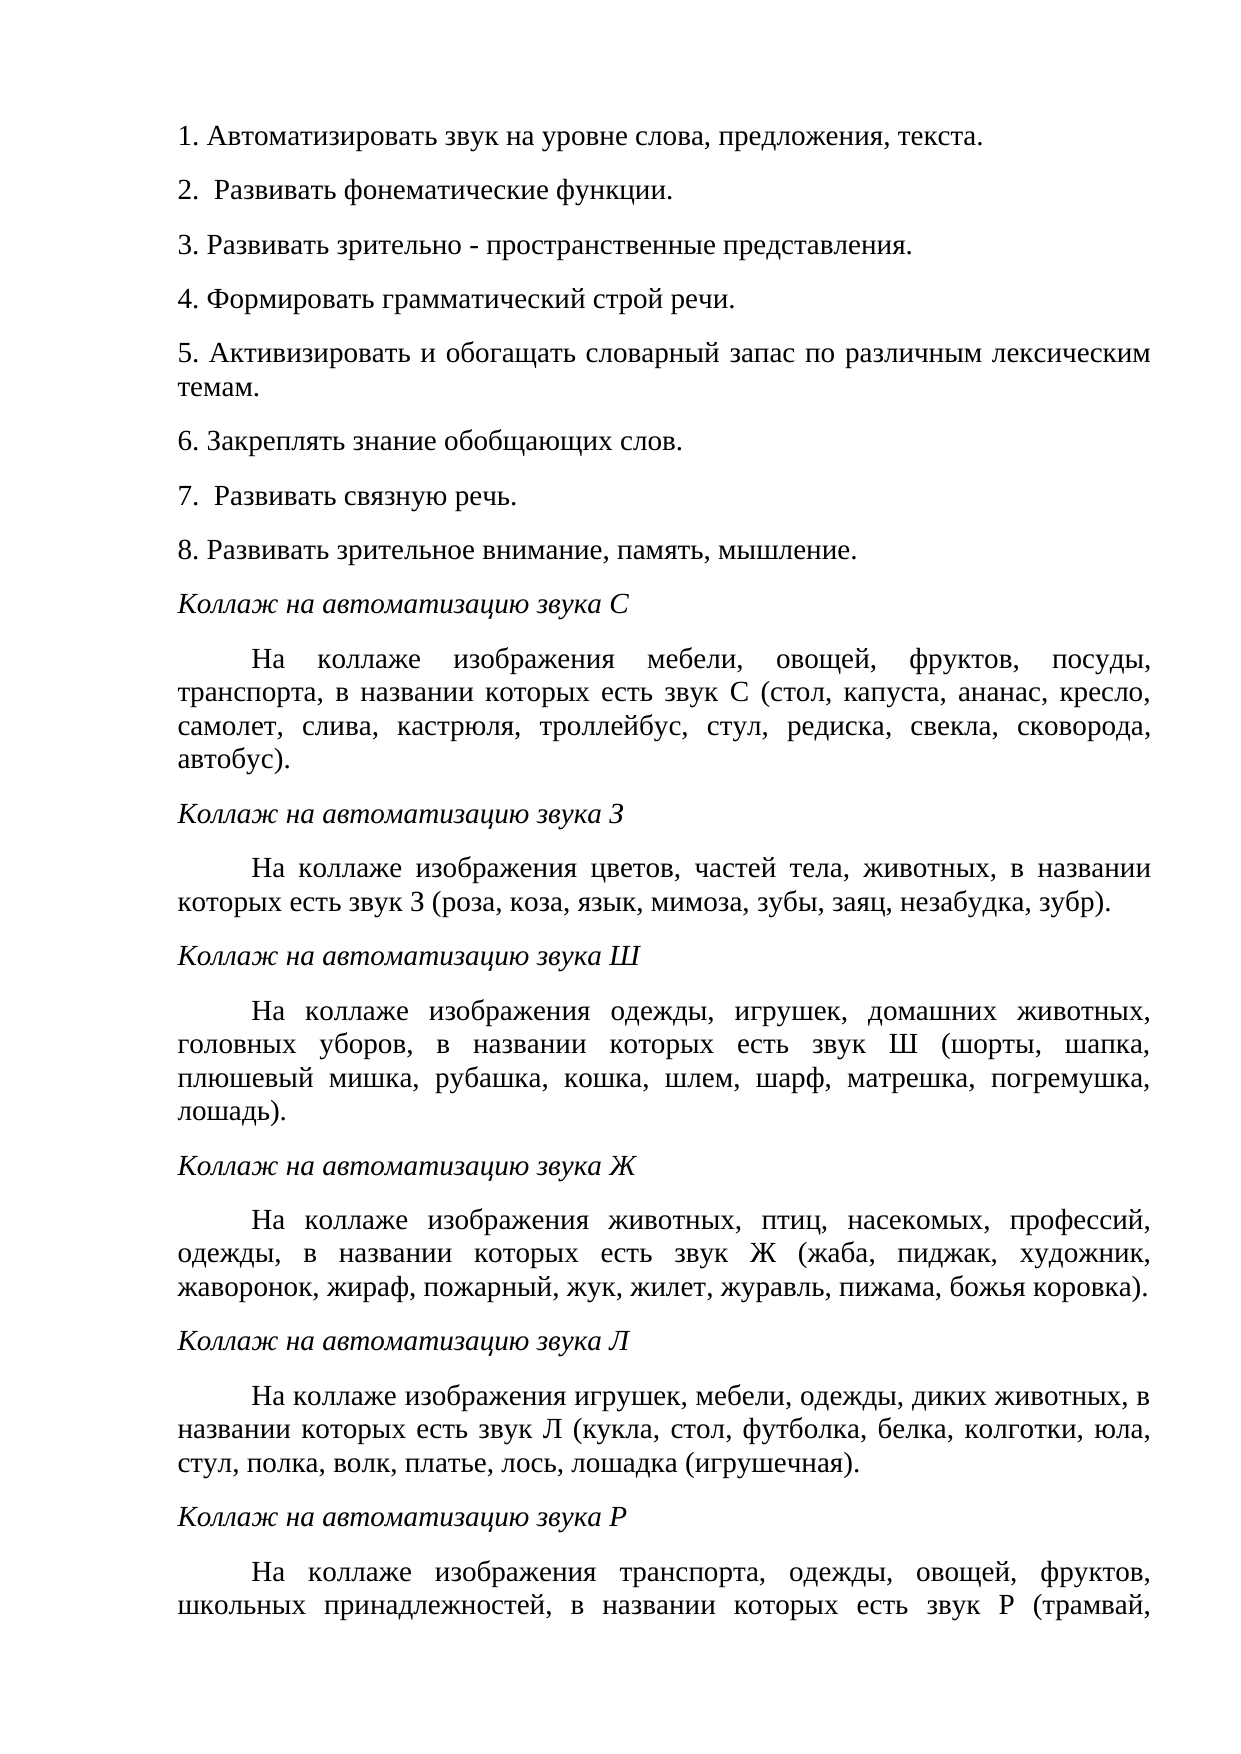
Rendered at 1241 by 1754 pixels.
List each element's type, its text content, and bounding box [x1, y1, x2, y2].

text Коллаж на автоматизацию звука Л [177, 1323, 1152, 1357]
text Коллаж на автоматизацию звука С [177, 587, 1152, 620]
text Коллаж на автоматизацию звука Р [177, 1499, 1152, 1533]
text 3. Развивать зрительно - пространственные представления. [177, 227, 1152, 260]
text 2. Развивать фонематические функции. [177, 172, 1152, 206]
text На коллаже изображения животных, птиц, насекомых, профессий, одежды, в названии которых есть звук Ж (жаба, пиджак, художник, жаворонок, жираф, пожарный, жук, жилет, журавль, пижама, божья коровка). [177, 1202, 1152, 1303]
text На коллаже изображения мебели, овощей, фруктов, посуды, транспорта, в названии которых есть звук С (стол, капуста, ананас, кресло, самолет, слива, кастрюля, троллейбус, стул, редиска, свекла, сковорода, автобус). [177, 641, 1152, 775]
text 8. Развивать зрительное внимание, память, мышление. [177, 532, 1152, 566]
text На коллаже изображения одежды, игрушек, домашних животных, головных уборов, в названии которых есть звук Ш (шорты, шапка, плюшевый мишка, рубашка, кошка, шлем, шарф, матрешка, погремушка, лошадь). [177, 993, 1152, 1127]
text Коллаж на автоматизацию звука З [177, 796, 1152, 829]
text 6. Закреплять знание обобщающих слов. [177, 423, 1152, 457]
text 4. Формировать грамматический строй речи. [177, 281, 1152, 315]
text 7. Развивать связную речь. [177, 478, 1152, 511]
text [177, 1554, 1152, 1621]
text Коллаж на автоматизацию звука Ж [177, 1148, 1152, 1181]
text 5. Активизировать и обогащать словарный запас по различным лексическим темам. [177, 336, 1152, 403]
text Коллаж на автоматизацию звука Ш [177, 938, 1152, 972]
text На коллаже изображения игрушек, мебели, одежды, диких животных, в названии которых есть звук Л (кукла, стол, футболка, белка, колготки, юла, стул, полка, волк, платье, лось, лошадка (игрушечная). [177, 1378, 1152, 1478]
text 1. Автоматизировать звук на уровне слова, предложения, текста. [177, 118, 1152, 152]
text На коллаже изображения цветов, частей тела, животных, в названии которых есть звук З (роза, коза, язык, мимоза, зубы, заяц, незабудка, зубр). [177, 850, 1152, 917]
